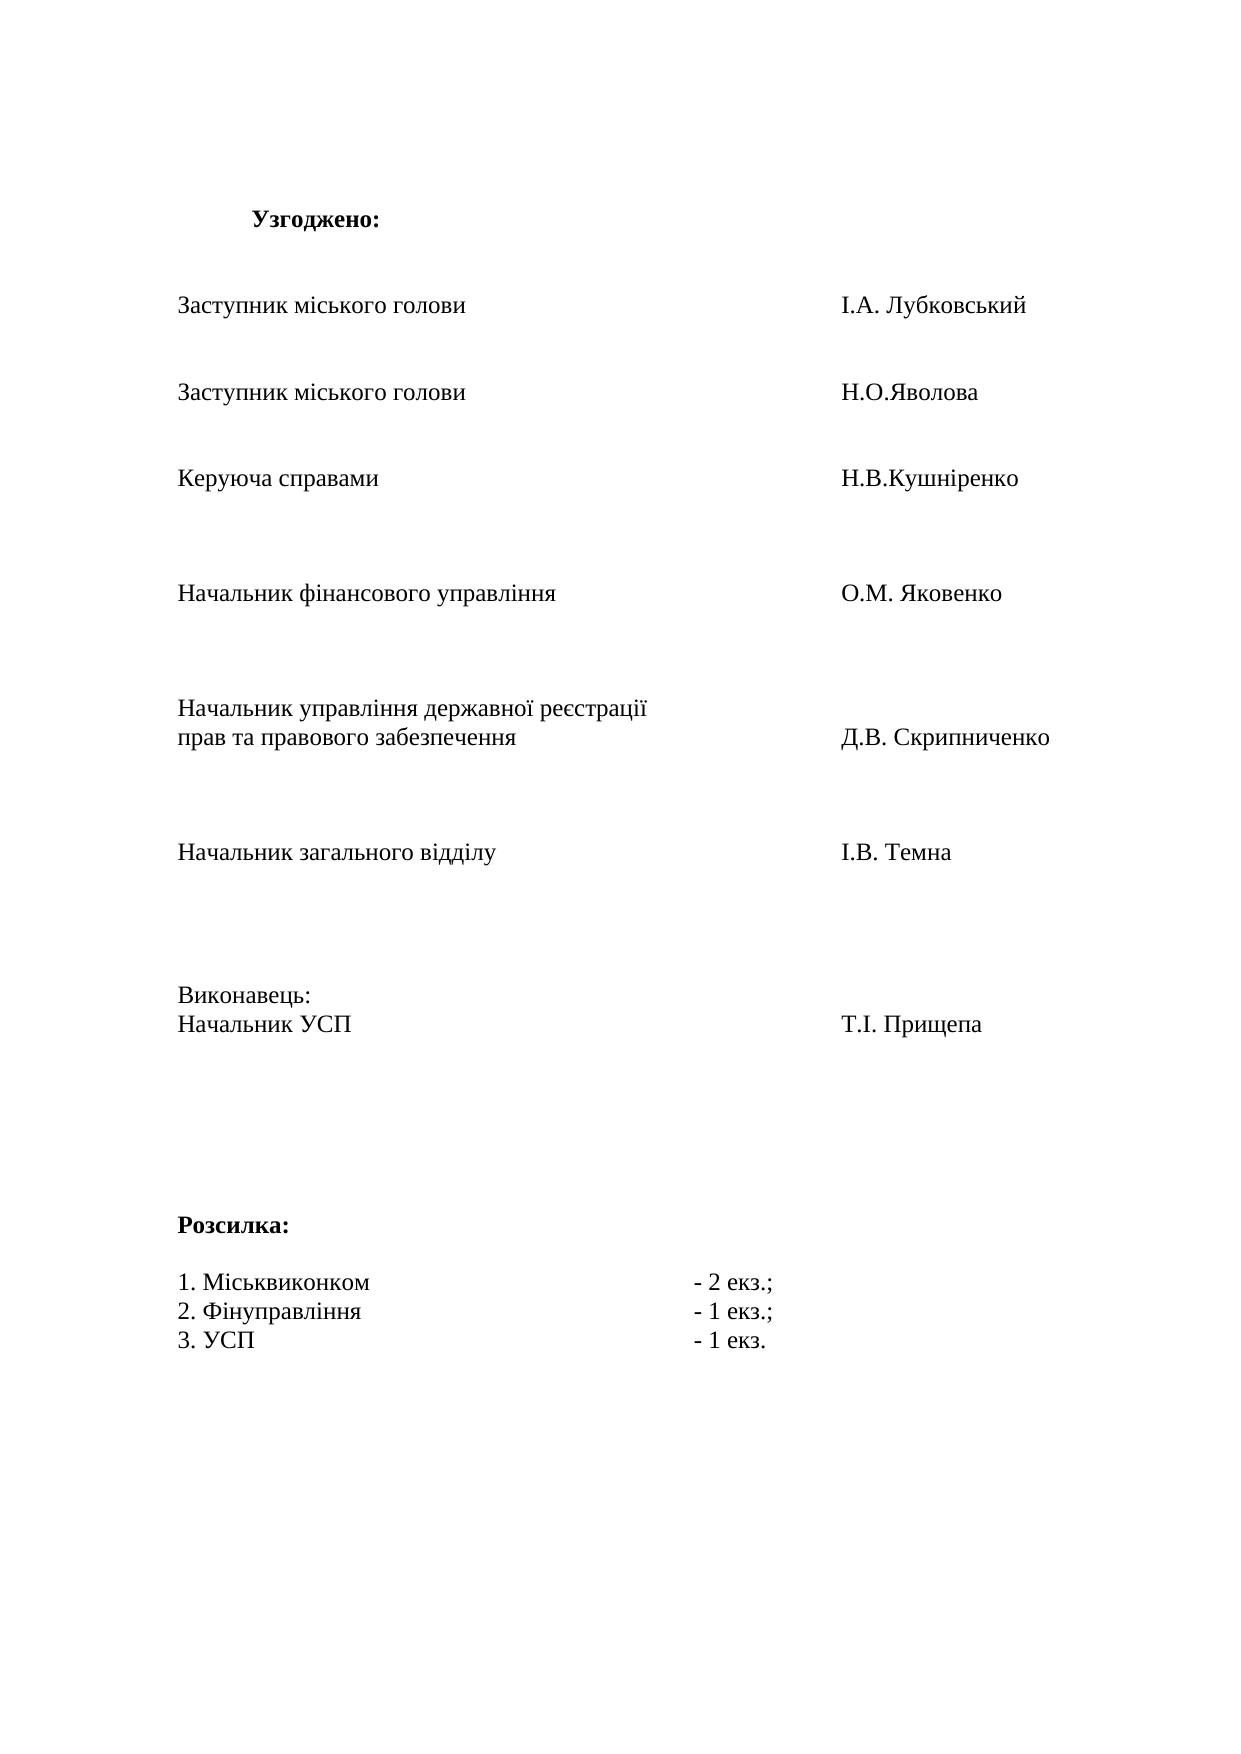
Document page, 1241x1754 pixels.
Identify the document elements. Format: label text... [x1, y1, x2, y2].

text Начальник загального відділу І.В. Темна [177, 837, 1152, 866]
text Заступник міського голови І.А. Лубковський [177, 291, 1152, 319]
text Виконавець: [177, 981, 1152, 1009]
text Керуюча справами Н.В.Кушніренко [177, 463, 1152, 492]
text Начальник фінансового управління О.М. Яковенко [177, 578, 1152, 607]
text 3. УСП - 1 екз. [177, 1325, 1152, 1354]
text 1. Міськвиконком - 2 екз.; [177, 1267, 1152, 1296]
text прав та правового забезпечення Д.В. Скрипниченко [148, 722, 1152, 751]
text Начальник УСП Т.І. Прищепа [177, 1009, 1152, 1038]
text Узгоджено: [177, 204, 1152, 233]
text 2. Фінуправління - 1 екз.; [177, 1296, 1152, 1325]
text Заступник міського голови Н.О.Яволова [177, 377, 1152, 406]
text Розсилка: [177, 1210, 1152, 1239]
text Начальник управління державної реєстрації [177, 693, 1152, 722]
